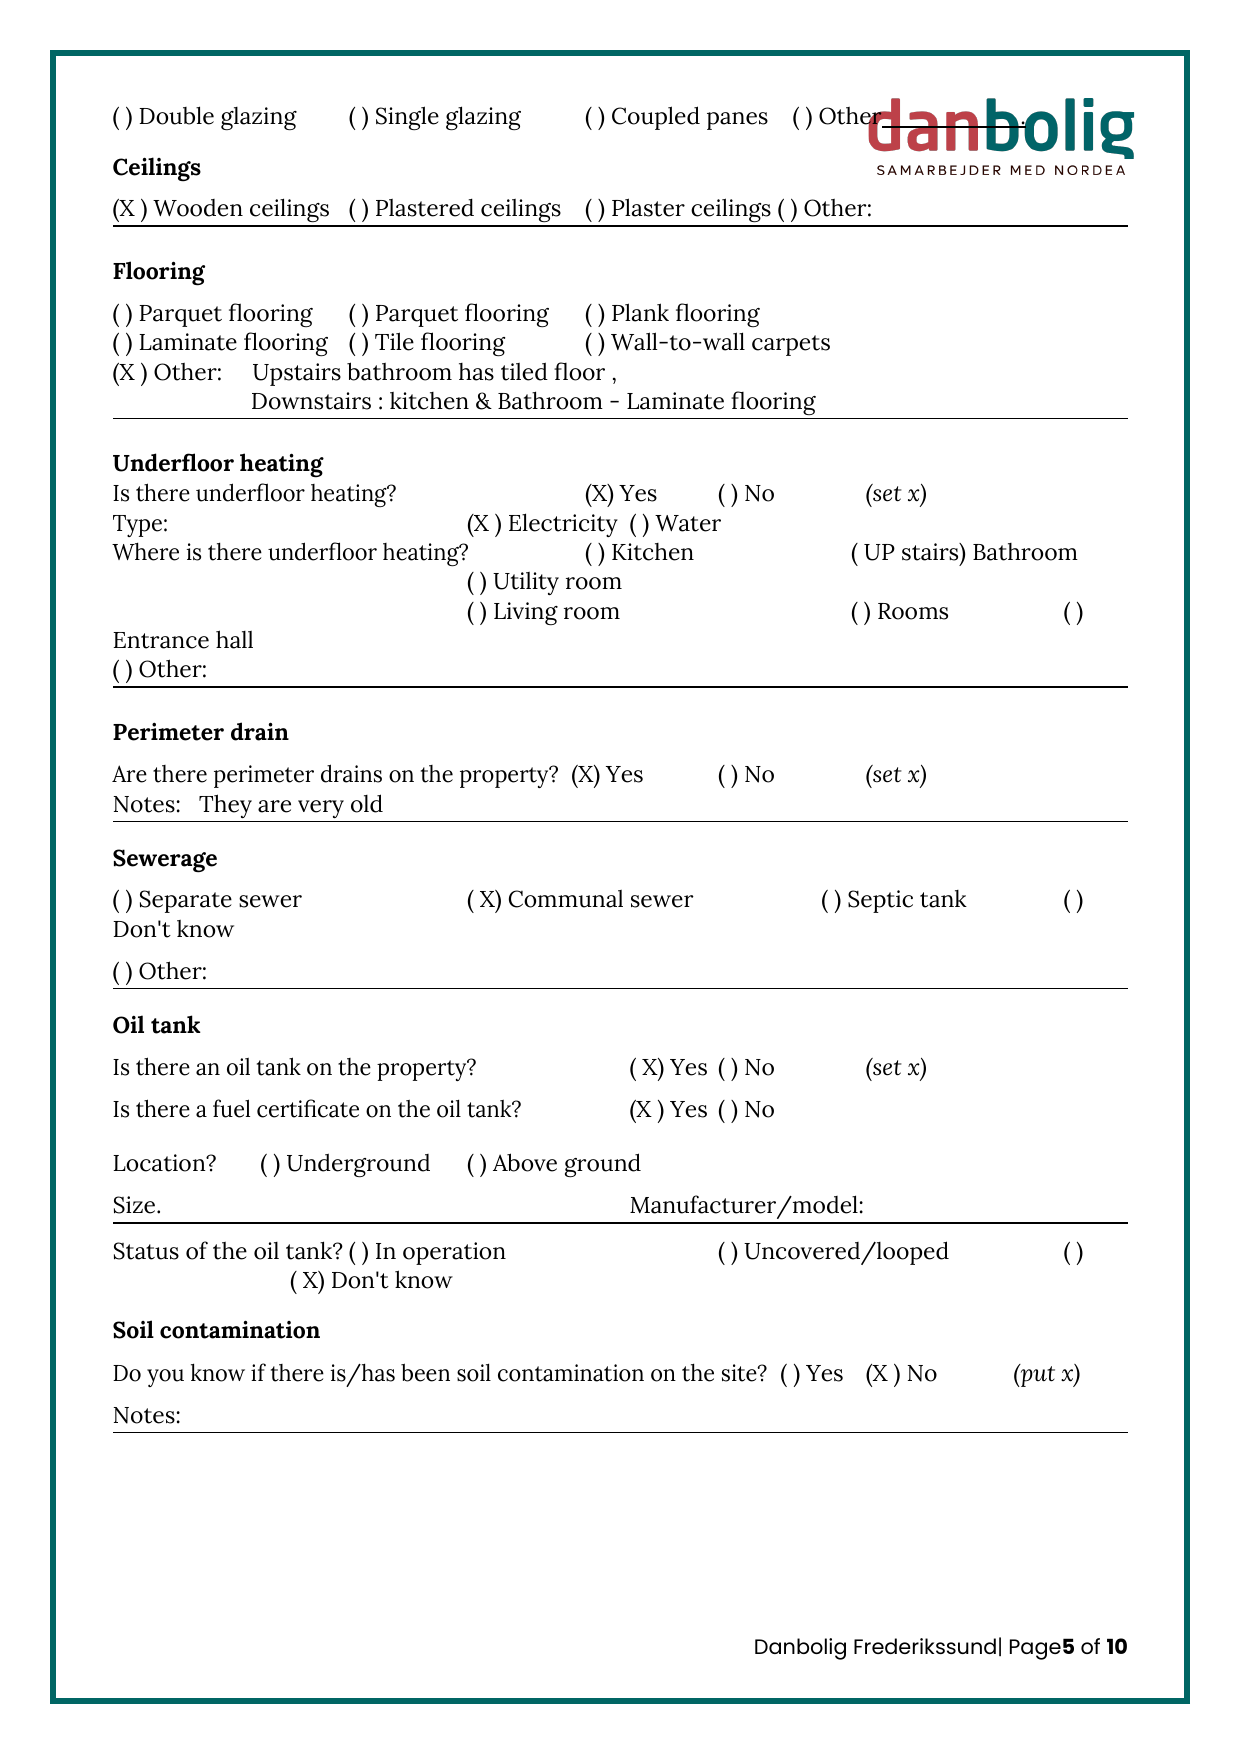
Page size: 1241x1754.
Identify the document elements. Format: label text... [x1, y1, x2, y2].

text Perimeter drain [112, 717, 1128, 747]
text Is there an oil tank on the property? ( X) Yes ( ) No (set x) [112, 1052, 1128, 1082]
text (X ) Other: Upstairs bathroom has tiled floor , [112, 357, 1128, 386]
text ( ) Parquet flooring ( ) Parquet flooring ( ) Plank flooring [112, 298, 1128, 327]
text Are there perimeter drains on the property? (X) Yes ( ) No (set x) [112, 759, 1128, 789]
text Is there underfloor heating? (X) Yes ( ) No (set x) [112, 478, 1128, 508]
text Type: (X ) Electricity ( ) Water [112, 508, 1128, 537]
text Sewerage [112, 843, 1128, 872]
text Flooring [112, 256, 1128, 286]
text Ceilings [112, 152, 1128, 181]
text Notes: [112, 1400, 1128, 1433]
text ( ) Living room ( ) Rooms ( ) Entrance hall [112, 596, 1128, 655]
text Status of the oil tank? ( ) In operation ( ) Uncovered/looped ( ) ( X) Don't know [112, 1236, 1128, 1295]
text ( ) Laminate flooring ( ) Tile flooring ( ) Wall-to-wall carpets [112, 327, 1128, 357]
text Where is there underfloor heating? ( ) Kitchen ( UP stairs) Bathroom ( ) Utility room [112, 537, 1128, 596]
text ( ) Other: [112, 655, 1128, 688]
text (X ) Wooden ceilings ( ) Plastered ceilings ( ) Plaster ceilings ( ) Other: [112, 194, 1128, 227]
text ( ) Separate sewer ( X) Communal sewer ( ) Septic tank ( ) Don't know [112, 885, 1128, 944]
text Location? ( ) Underground ( ) Above ground [112, 1149, 1128, 1178]
text Notes: They are very old [112, 789, 1128, 822]
text ( ) Other: [112, 956, 1128, 989]
picture [868, 98, 1135, 175]
text Size. Manufacturer/model: [112, 1191, 1128, 1224]
text ( ) Double glazing ( ) Single glazing ( ) Coupled panes ( ) Other . [112, 102, 1128, 131]
text Is there a fuel certificate on the oil tank? (X ) Yes ( ) No [112, 1094, 1128, 1124]
text Soil contamination [112, 1316, 1128, 1345]
text Oil tank [112, 1010, 1128, 1039]
text Underfloor heating [112, 449, 1128, 478]
text Do you know if there is/has been soil contamination on the site? ( ) Yes (X ) No (put x) [112, 1358, 1128, 1388]
text Downstairs : kitchen & Bathroom - Laminate flooring [112, 386, 1128, 419]
